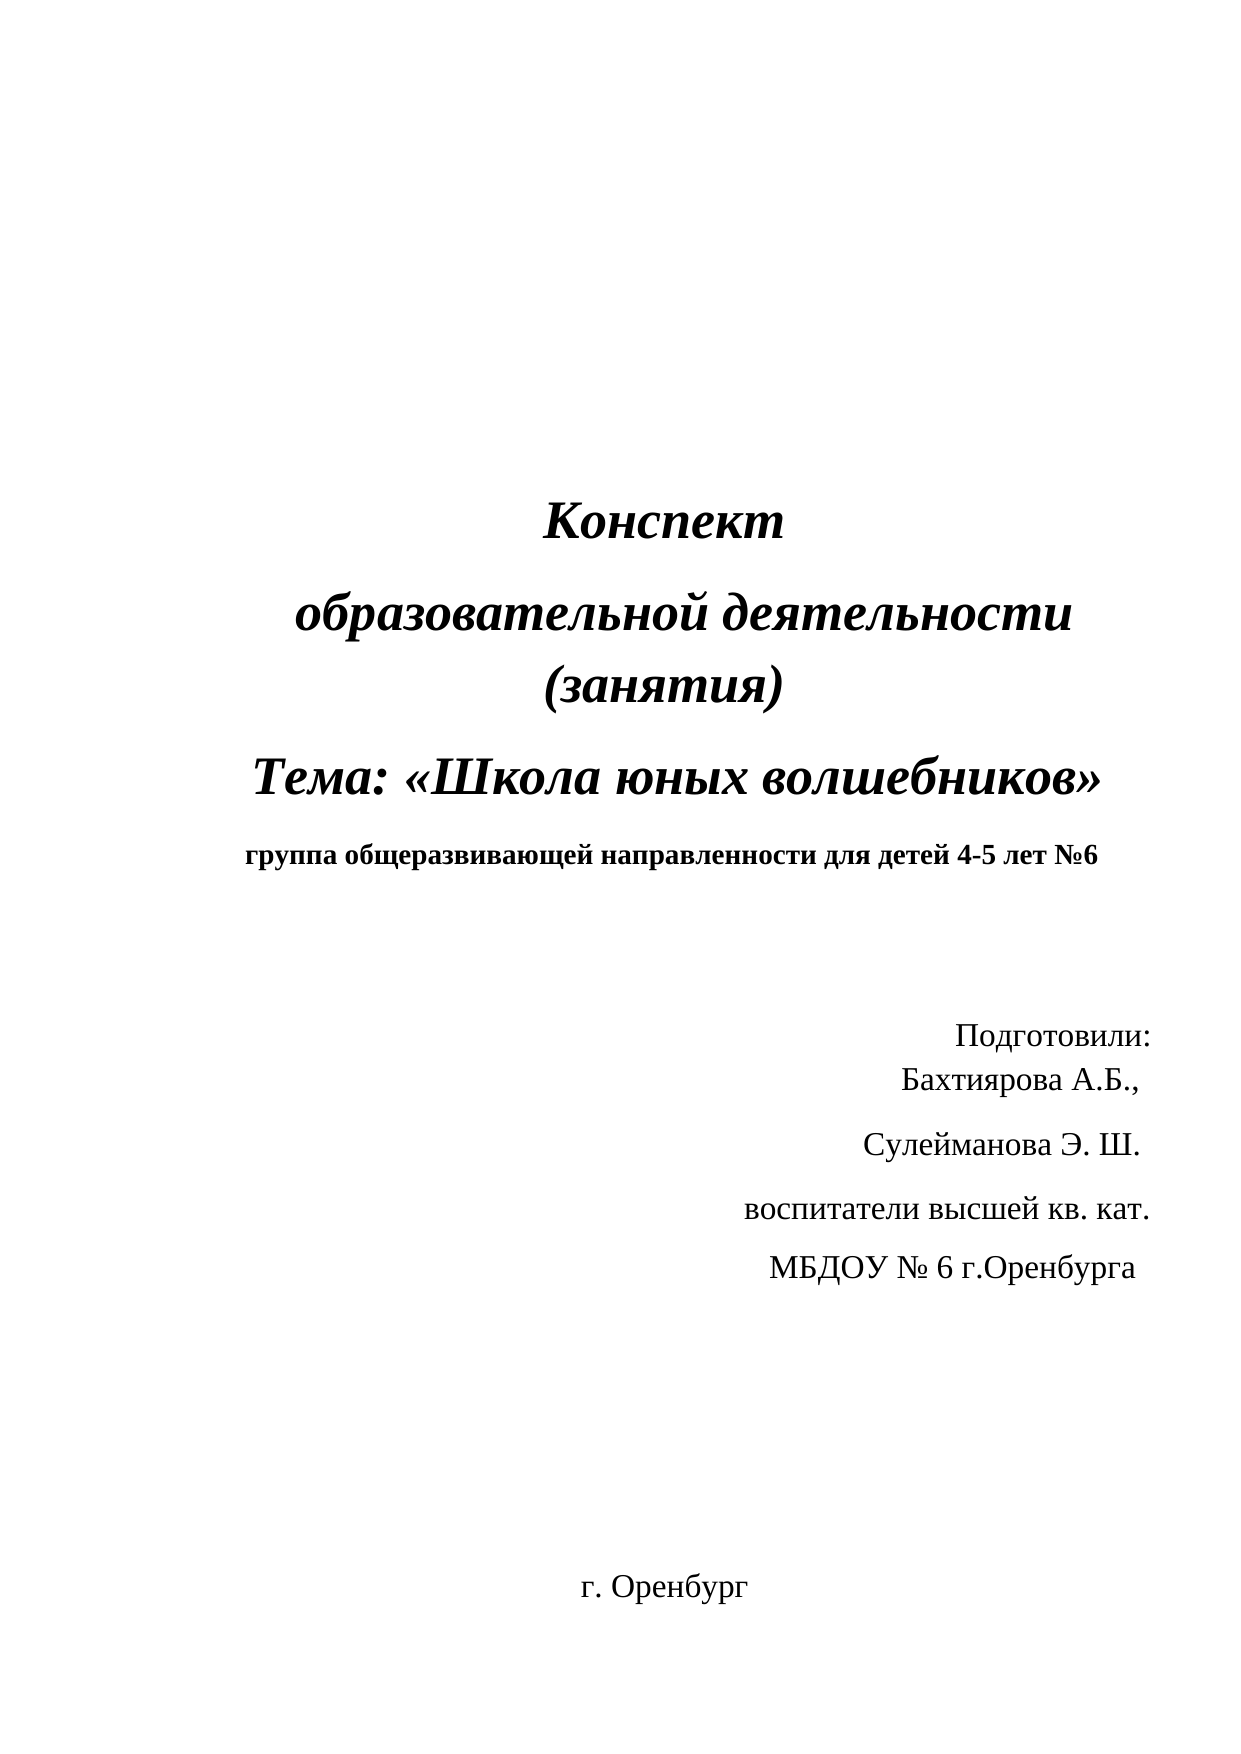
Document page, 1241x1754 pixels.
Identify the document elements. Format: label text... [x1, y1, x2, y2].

text группа общеразвивающей направленности для детей 4-5 лет №6 [177, 837, 1152, 871]
text воспитатели высшей кв. кат. [177, 1189, 1152, 1227]
text Конспект [177, 488, 1152, 550]
text Подготовили: Бахтиярова А.Б., [871, 1015, 1152, 1097]
text г. Оренбург [177, 1567, 1152, 1605]
text МБДОУ № .Оренбурга [177, 1248, 1152, 1286]
text Тема: «Школа юных волшебников» [177, 744, 1152, 806]
text Сулейманова Э. Ш. [177, 1124, 1152, 1162]
text образовательной деятельности (занятия) [177, 580, 1152, 714]
